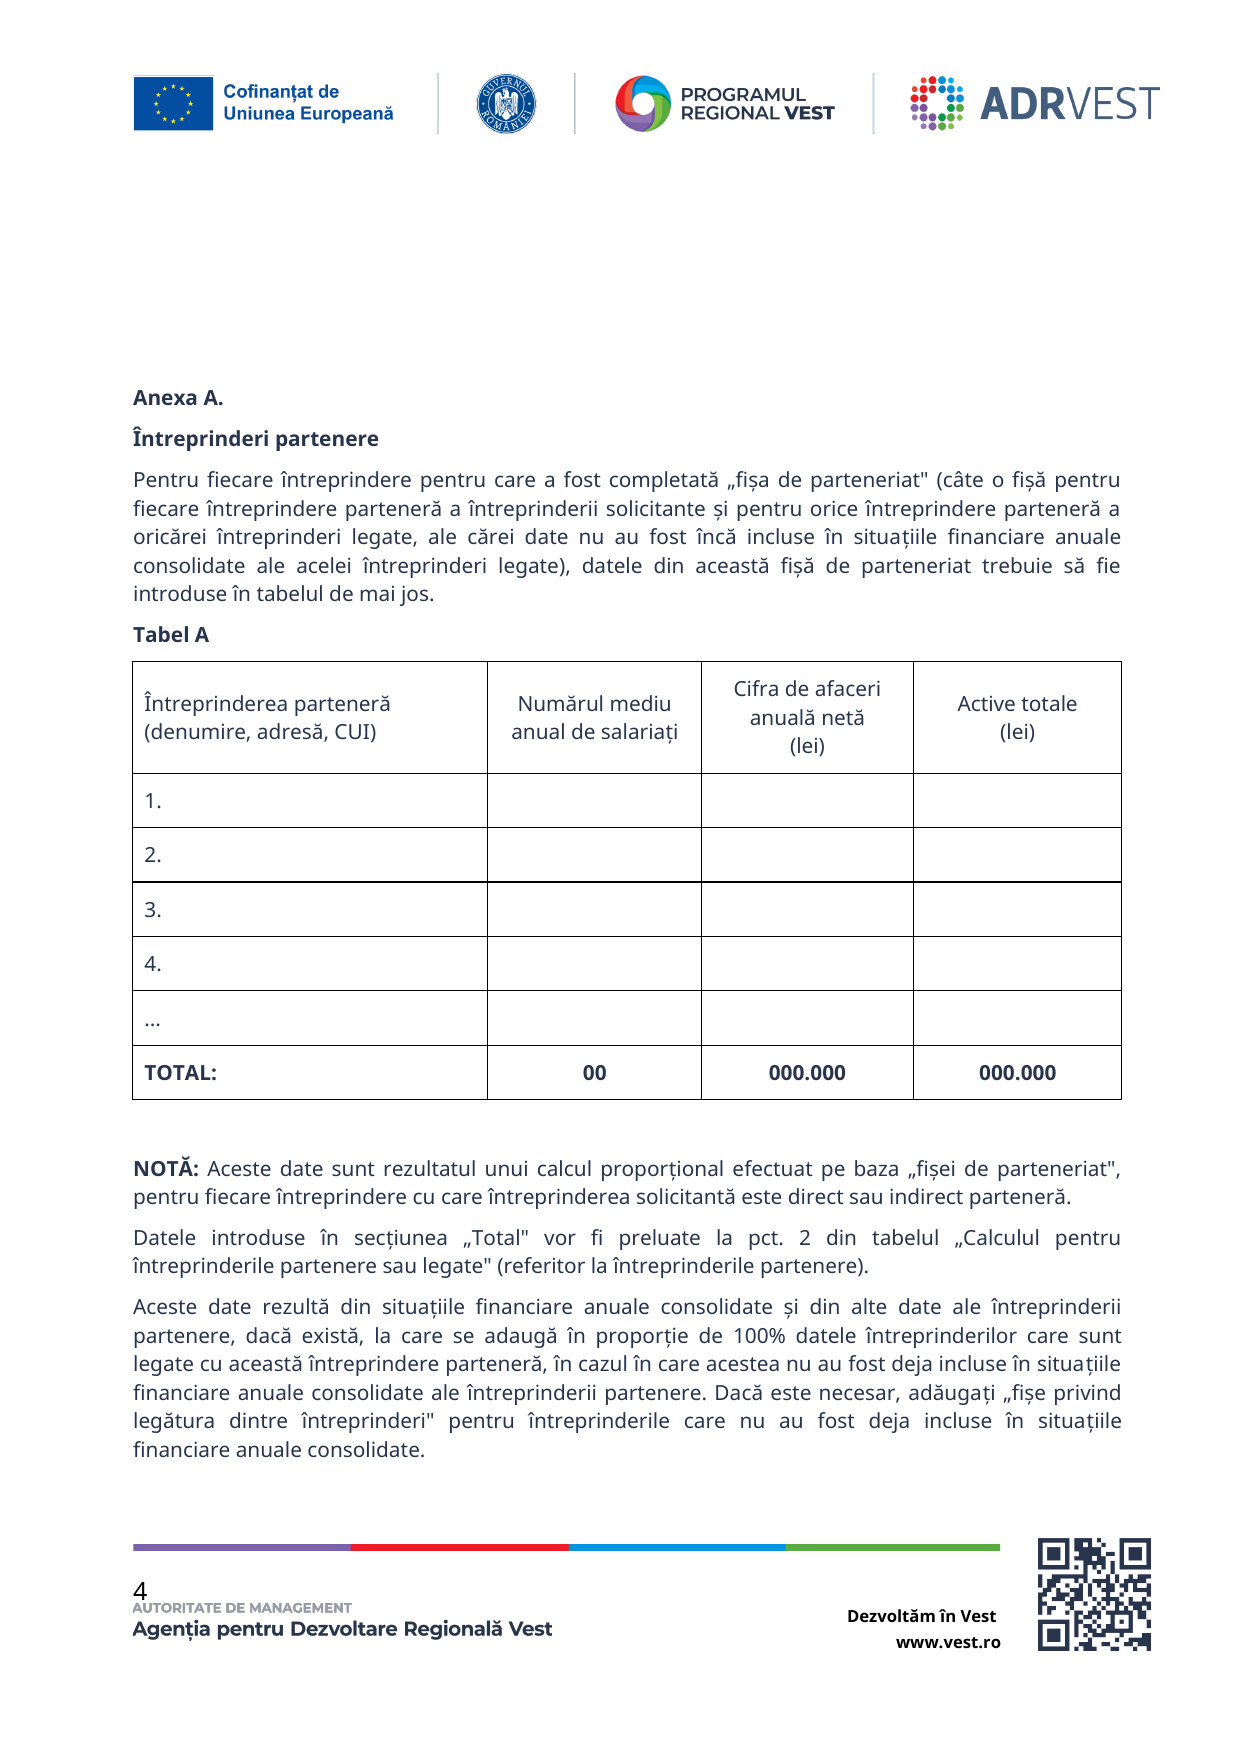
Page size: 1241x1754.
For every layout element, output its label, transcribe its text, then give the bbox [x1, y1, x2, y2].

table_cell [702, 991, 913, 1045]
table_header Active totale (lei) [914, 662, 1121, 772]
table_cell 1. [133, 774, 487, 827]
table_cell [488, 991, 701, 1045]
subtitle Întreprinderi partenere [133, 424, 1122, 453]
text Datele introduse în secţiunea „Total" vor fi preluate la pct. 2 din tabelul „Calculul pentru întreprinderile partenere sau legate" (referitor la întreprinderile partenere). [133, 1223, 1122, 1280]
text Aceste date rezultă din situaţiile financiare anuale consolidate şi din alte date ale întreprinderii partenere, dacă există, la care se adaugă în proporţie de 100% datele întreprinderilor care sunt legate cu această întreprindere parteneră, în cazul în care acestea nu au fost deja incluse în situaţiile financiare anuale consolidate ale întreprinderii partenere. Dacă este necesar, adăugaţi „fişe privind legătura dintre întreprinderi" pentru întreprinderile care nu au fost deja incluse în situaţiile financiare anuale consolidate. [133, 1292, 1122, 1463]
table_cell 000.000 [914, 1046, 1121, 1099]
table_cell 000.000 [702, 1046, 913, 1099]
table_cell [914, 991, 1121, 1045]
table_cell [488, 774, 701, 827]
table_cell 3. [133, 883, 487, 936]
table_header Cifra de afaceri anuală netă (lei) [702, 662, 913, 772]
table_cell [702, 774, 913, 827]
table_cell [488, 937, 701, 990]
table_cell [702, 883, 913, 936]
table_cell [914, 937, 1121, 990]
table_cell 00 [488, 1046, 701, 1099]
text NOTĂ: Aceste date sunt rezultatul unui calcul proporţional efectuat pe baza „fişei de parteneriat", pentru fiecare întreprindere cu care întreprinderea solicitantă este direct sau indirect parteneră. [133, 1154, 1122, 1211]
table_header Numărul mediu anual de salariaţi [488, 662, 701, 772]
table_cell [914, 883, 1121, 936]
text Anexa A. [133, 383, 1122, 412]
table_cell [702, 937, 913, 990]
table_cell [914, 828, 1121, 881]
picture [132, 73, 1160, 134]
subtitle Tabel A [133, 620, 1122, 648]
table_cell 2. [133, 828, 487, 881]
table_header Întreprinderea parteneră (denumire, adresă, CUI) [133, 662, 487, 772]
table_cell [488, 883, 701, 936]
table_cell [488, 828, 701, 881]
table_cell [702, 828, 913, 881]
table_cell ... [133, 991, 487, 1045]
picture [1029, 1529, 1160, 1660]
table_cell 4. [133, 937, 487, 990]
table_cell TOTAL: [133, 1046, 487, 1099]
text Pentru fiecare întreprindere pentru care a fost completată „fişa de parteneriat" (câte o fişă pentru fiecare întreprindere parteneră a întreprinderii solicitante şi pentru orice întreprindere parteneră a oricărei întreprinderi legate, ale cărei date nu au fost încă incluse în situaţiile financiare anuale consolidate ale acelei întreprinderi legate), datele din această fişă de parteneriat trebuie să fie introduse în tabelul de mai jos. [133, 465, 1122, 608]
table_cell [914, 774, 1121, 827]
